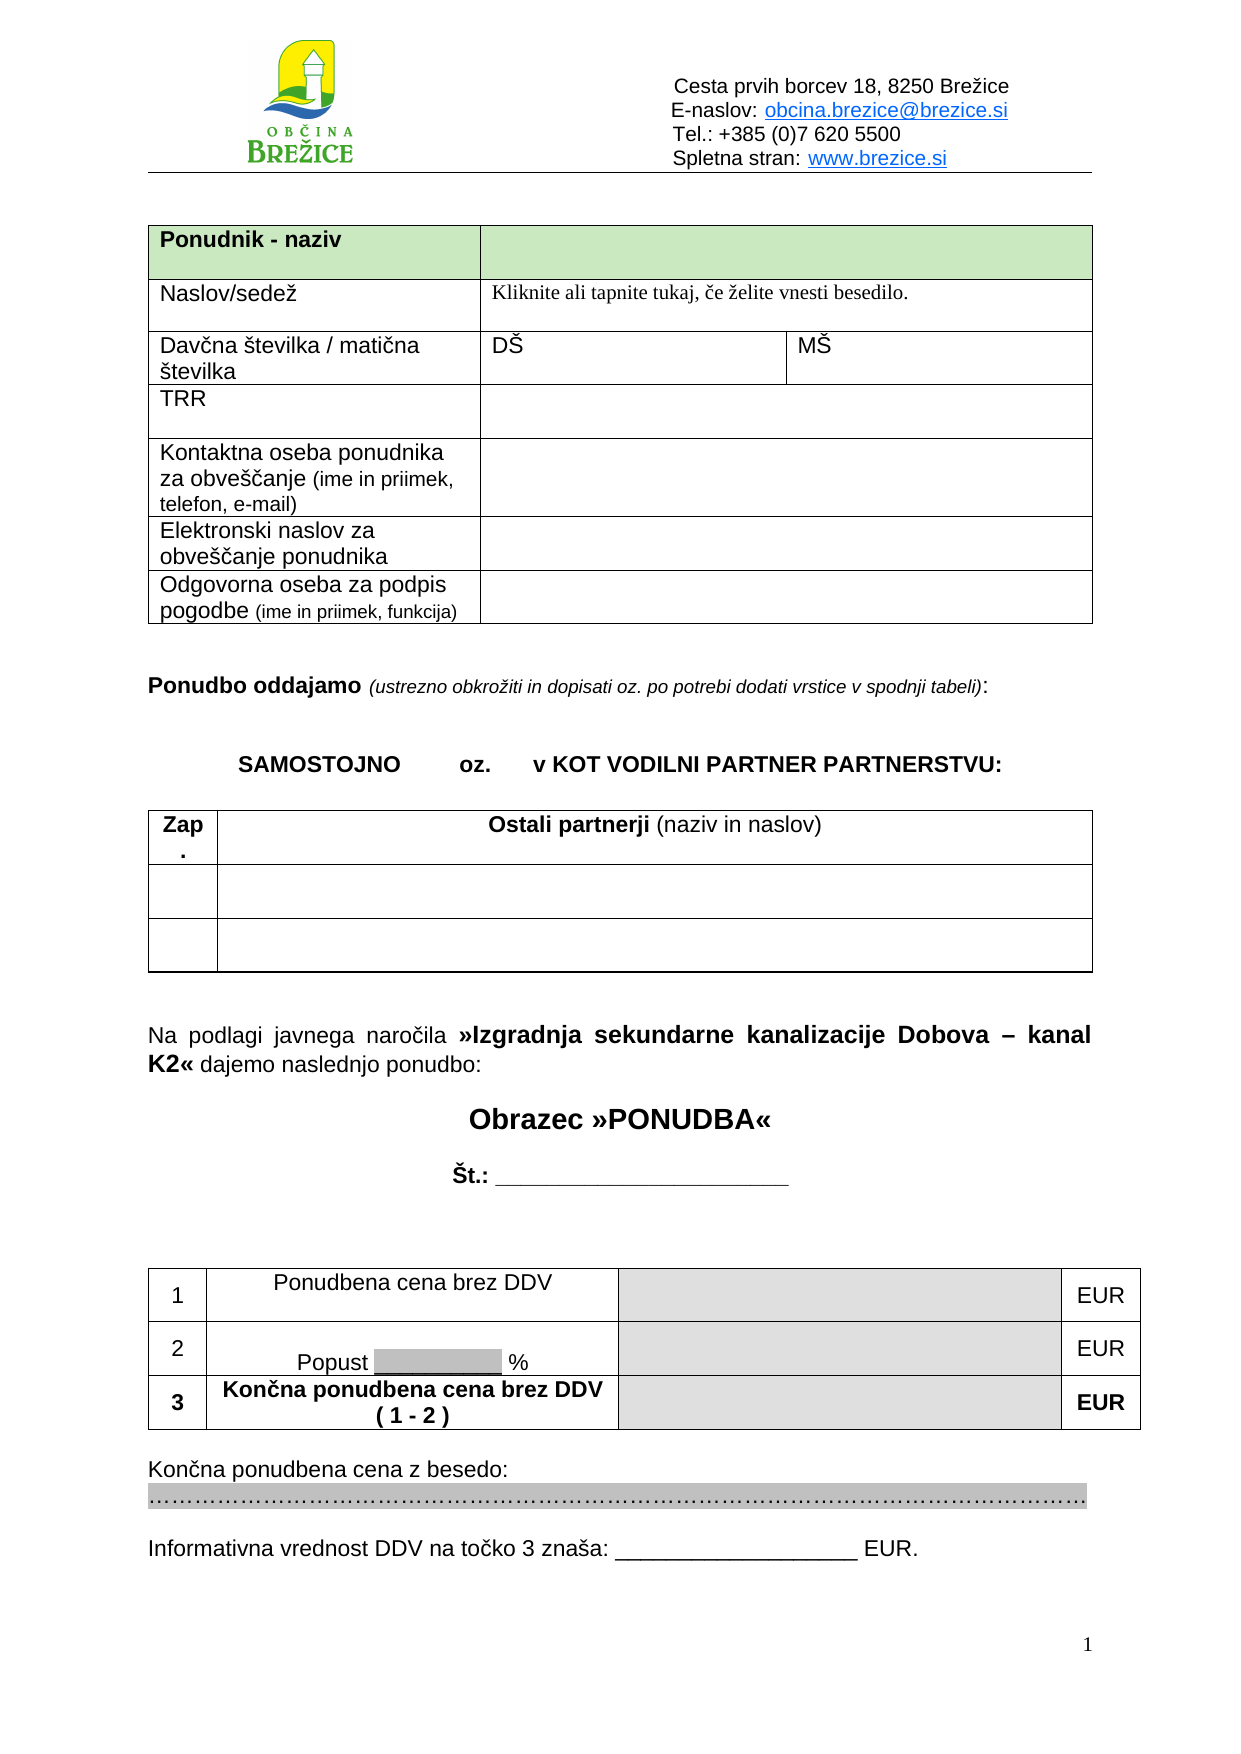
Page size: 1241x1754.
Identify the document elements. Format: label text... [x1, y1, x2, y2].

text Obrazec »PONUDBA« [148, 1102, 1092, 1136]
table_cell 2 [149, 1322, 206, 1375]
table_cell [218, 865, 1092, 918]
table_cell [481, 517, 1092, 569]
table_cell EUR [1062, 1322, 1140, 1375]
table_cell MŠ [787, 332, 1092, 384]
table_cell [619, 1322, 1061, 1375]
table_cell Kontaktna oseba ponudnika za obveščanje (ime in priimek, telefon, e-mail) [149, 439, 480, 516]
table_header Ponudbena cena brez DDV [207, 1269, 618, 1321]
table_cell Odgovorna oseba za podpis pogodbe (ime in priimek, funkcija) [149, 571, 480, 623]
table_cell Končna ponudbena cena brez DDV ( 1 - 2 ) [207, 1376, 618, 1429]
text Končna ponudbena cena z besedo: [148, 1456, 1092, 1482]
table_header 1 [149, 1269, 206, 1321]
table_header Ostali partnerji (naziv in naslov) [218, 811, 1092, 864]
table_cell TRR [149, 385, 480, 438]
table_header [481, 226, 1092, 279]
table_header Zap. [149, 811, 217, 864]
table_cell DŠ [481, 332, 786, 384]
table_header Ponudnik - naziv [149, 226, 480, 279]
text Na podlagi javnega naročila »Izgradnja sekundarne kanalizacije Dobova – kanal K2« dajemo naslednjo ponudbo: [148, 1021, 1092, 1078]
table_cell Naslov/sedež [149, 280, 480, 331]
text SAMOSTOJNO oz. v KOT VODILNI PARTNER PARTNERSTVU: [148, 751, 1092, 778]
text …………………………………………………………………………………………………………… [148, 1482, 1092, 1509]
table_cell 3 [149, 1376, 206, 1429]
table_cell [149, 919, 217, 971]
table_cell Elektronski naslov za obveščanje ponudnika [149, 517, 480, 569]
table_cell [149, 865, 217, 918]
table_cell [481, 385, 1092, 438]
table_cell EUR [1062, 1376, 1140, 1429]
text Ponudbo oddajamo (ustrezno obkrožiti in dopisati oz. po potrebi dodati vrstice v spodnji tabeli): [148, 672, 1092, 699]
text Št.: _______________________ [148, 1162, 1092, 1188]
text Informativna vrednost DDV na točko 3 znaša: ___________________ EUR. [148, 1535, 1092, 1561]
table_cell [481, 571, 1092, 623]
picture [247, 40, 353, 163]
table_cell [218, 919, 1092, 971]
table_cell Popust __________ % [207, 1322, 618, 1375]
table_cell [481, 439, 1092, 516]
table_cell [481, 280, 1092, 331]
table_header [619, 1269, 1061, 1321]
table_cell Davčna številka / matična številka [149, 332, 480, 384]
table_header EUR [1062, 1269, 1140, 1321]
table_cell [619, 1376, 1061, 1429]
